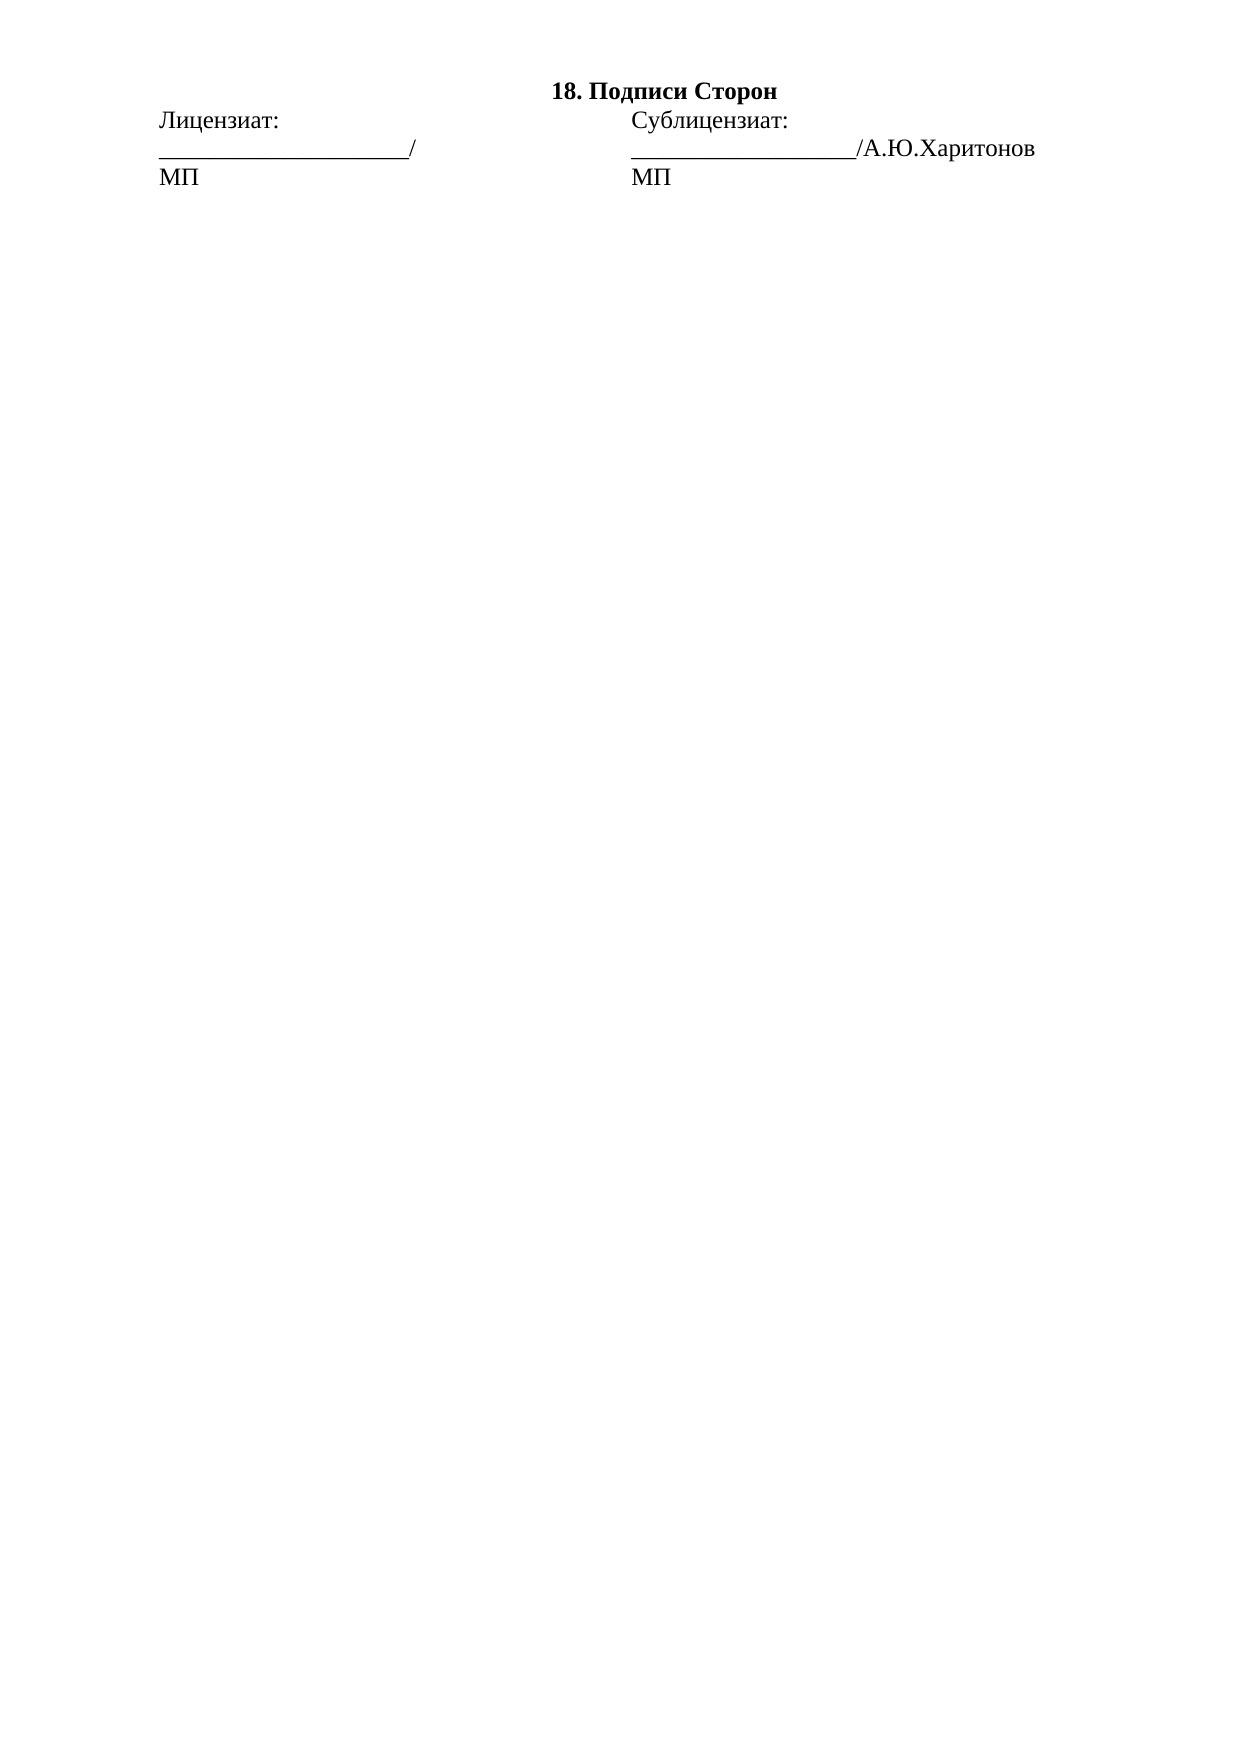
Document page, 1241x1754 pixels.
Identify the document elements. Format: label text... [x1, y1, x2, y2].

table_cell МП [620, 162, 1092, 191]
table_cell МП [148, 162, 620, 191]
table_header Сублицензиат: [620, 105, 1092, 133]
table_cell __________________/А.Ю.Харитонов [620, 134, 1092, 162]
table_header Лицензиат: [148, 105, 620, 133]
list Подписи Сторон [148, 76, 1181, 105]
table_cell ____________________/ [148, 134, 620, 162]
